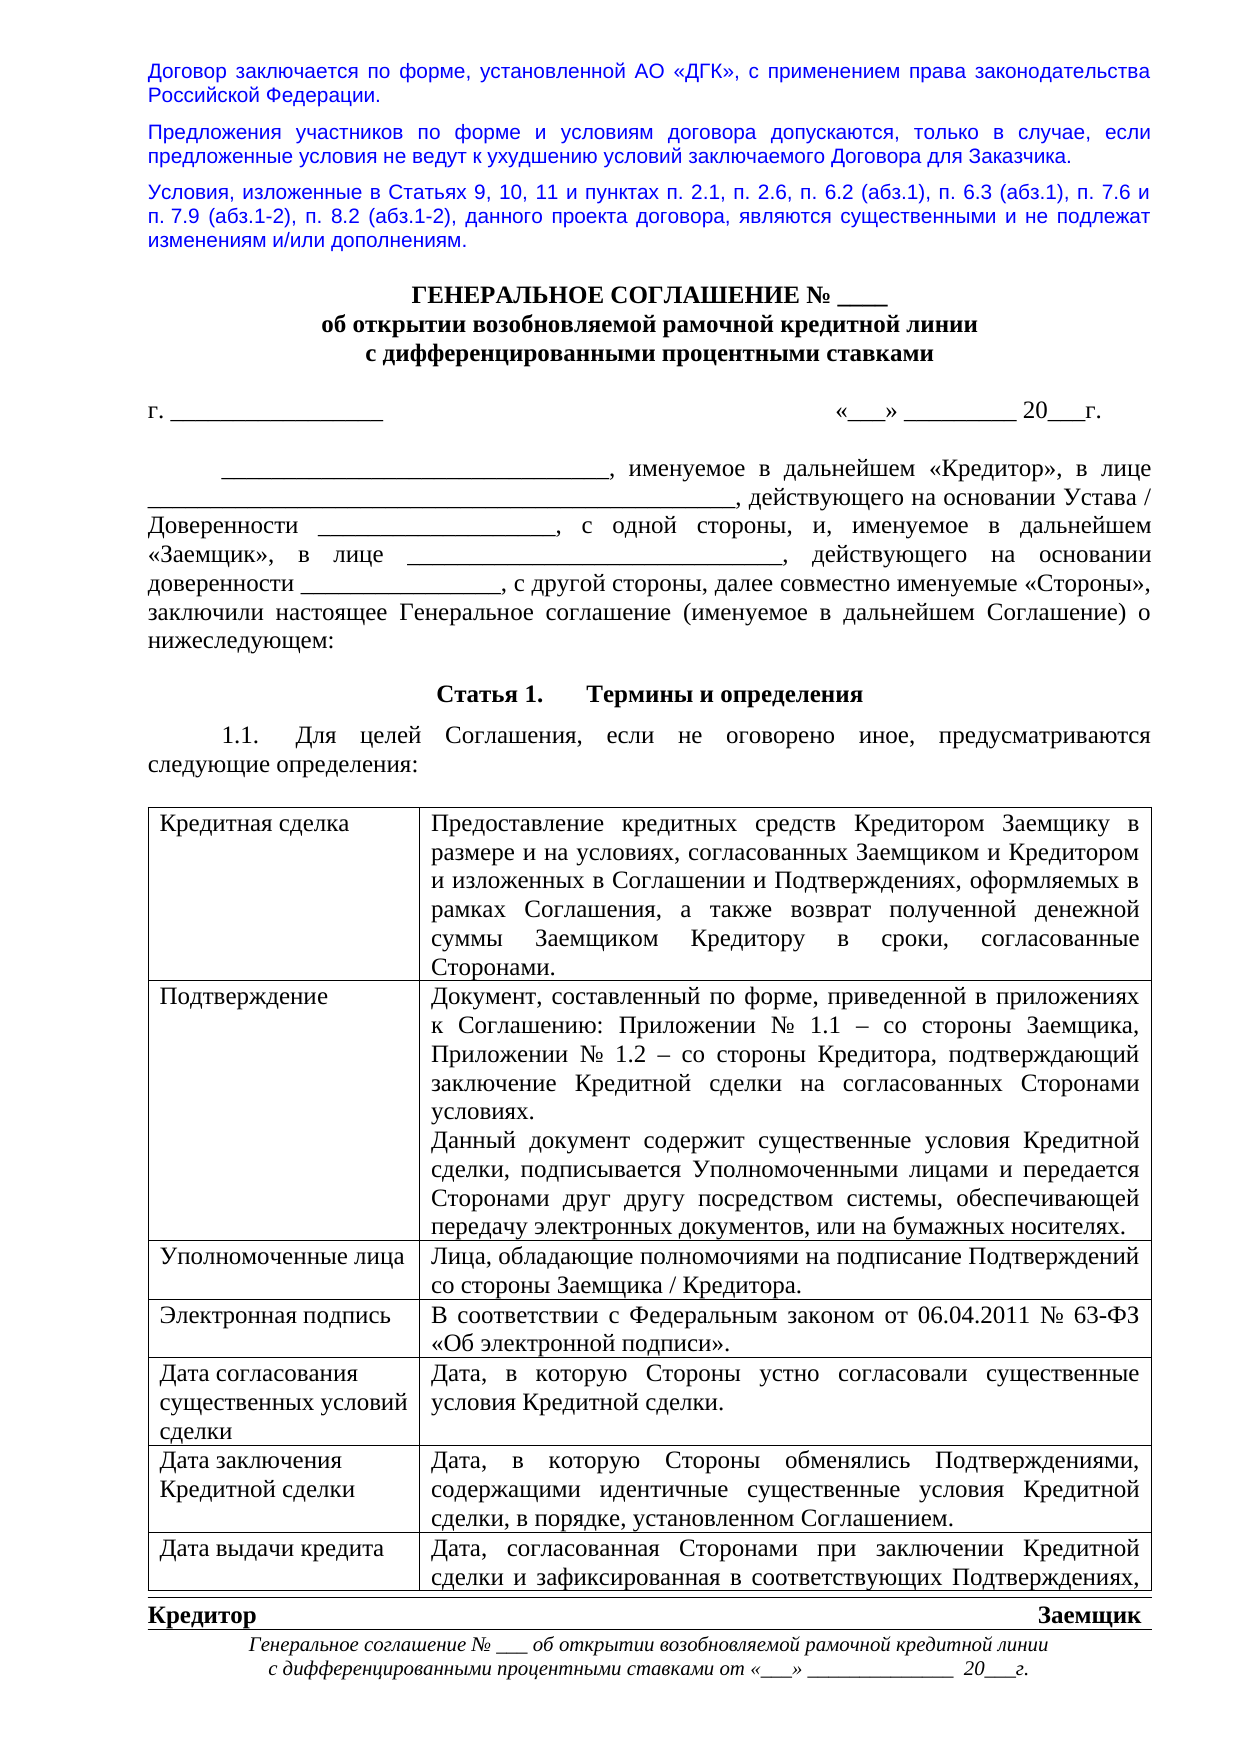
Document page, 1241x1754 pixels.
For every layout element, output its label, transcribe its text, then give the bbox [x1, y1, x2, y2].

table_cell Дата выдачи кредита [149, 1533, 419, 1590]
text Условия, изложенные в Статьях 9, 10, 11 и пунктах п. 2.1, п. 2.6, п. 6.2 (абз.1), п. 6.3 (абз.1), п. 7.6 и п. 7.9 (абз.1-2), п. 8.2 (абз.1-2), данного проекта договора, являются существенными и не подлежат изменениям и/или дополнениям. [148, 180, 1152, 252]
subtitle об открытии возобновляемой рамочной кредитной линии [148, 309, 1152, 338]
table_cell Дата согласования существенных условий сделки [149, 1358, 419, 1444]
text Договор заключается по форме, установленной АО «ДГК», с применением права законодательства Российской Федерации. [148, 59, 1152, 107]
table_cell Дата заключения Кредитной сделки [149, 1446, 419, 1532]
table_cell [420, 1533, 1151, 1590]
text Предложения участников по форме и условиям договора допускаются, только в случае, если предложенные условия не ведут к ухудшению условий заключаемого Договора для Заказчика. [148, 119, 1152, 167]
table_cell Дата, в которую Стороны обменялись Подтверждениями, содержащими идентичные существенные условия Кредитной сделки, в порядке, установленном Соглашением. [420, 1446, 1151, 1532]
table_header Кредитная сделка [149, 808, 419, 980]
table_cell Дата, в которую Стороны устно согласовали существенные условия Кредитной сделки. [420, 1358, 1151, 1444]
text _______________________________, именуемое в дальнейшем «Кредитор», в лице _______________________________________________, действующего на основании Устава / Доверенности ___________________, с одной стороны, и, именуемое в дальнейшем «Заемщик», в лице ______________________________, действующего на основании доверенности ________________, с другой стороны, далее совместно именуемые «Стороны», заключили настоящее Генеральное соглашение (именуемое в дальнейшем Соглашение) о нижеследующем: [148, 453, 1152, 654]
subtitle ГЕНЕРАЛЬНОЕ СОГЛАШЕНИЕ № ____ [148, 281, 1152, 309]
subtitle с дифференцированными процентными ставками [148, 338, 1152, 367]
table_cell Подтверждение [149, 981, 419, 1240]
text г. _________________ «___» _________ 20___г. [148, 396, 1152, 424]
subtitle Термины и определения [148, 679, 1152, 708]
list Для целей Соглашения, если не оговорено иное, предусматриваются следующие определения: [148, 721, 1152, 778]
table_cell Лица, обладающие полномочиями на подписание Подтверждений со стороны Заемщика / Кредитора. [420, 1241, 1151, 1299]
table_cell В соответствии с Федеральным законом от 06.04.2011 № 63-ФЗ «Об электронной подписи». [420, 1300, 1151, 1357]
table_cell Электронная подпись [149, 1300, 419, 1357]
table_cell Документ, составленный по форме, приведенной в приложениях к Соглашению: Приложении № 1.1 – со стороны Заемщика, Приложении № 1.2 – со стороны Кредитора, подтверждающий заключение Кредитной сделки на согласованных Сторонами условиях. Данный документ содержит существенные условия Кредитной сделки, подписывается Уполномоченными лицами и передается Сторонами друг другу посредством системы, обеспечивающей передачу электронных документов, или на бумажных носителях. [420, 981, 1151, 1240]
table_cell Уполномоченные лица [149, 1241, 419, 1299]
table_header Предоставление кредитных средств Кредитором Заемщику в размере и на условиях, согласованных Заемщиком и Кредитором и изложенных в Соглашении и Подтверждениях, оформляемых в рамках Соглашения, а также возврат полученной денежной суммы Заемщиком Кредитору в сроки, согласованные Сторонами. [420, 808, 1151, 980]
